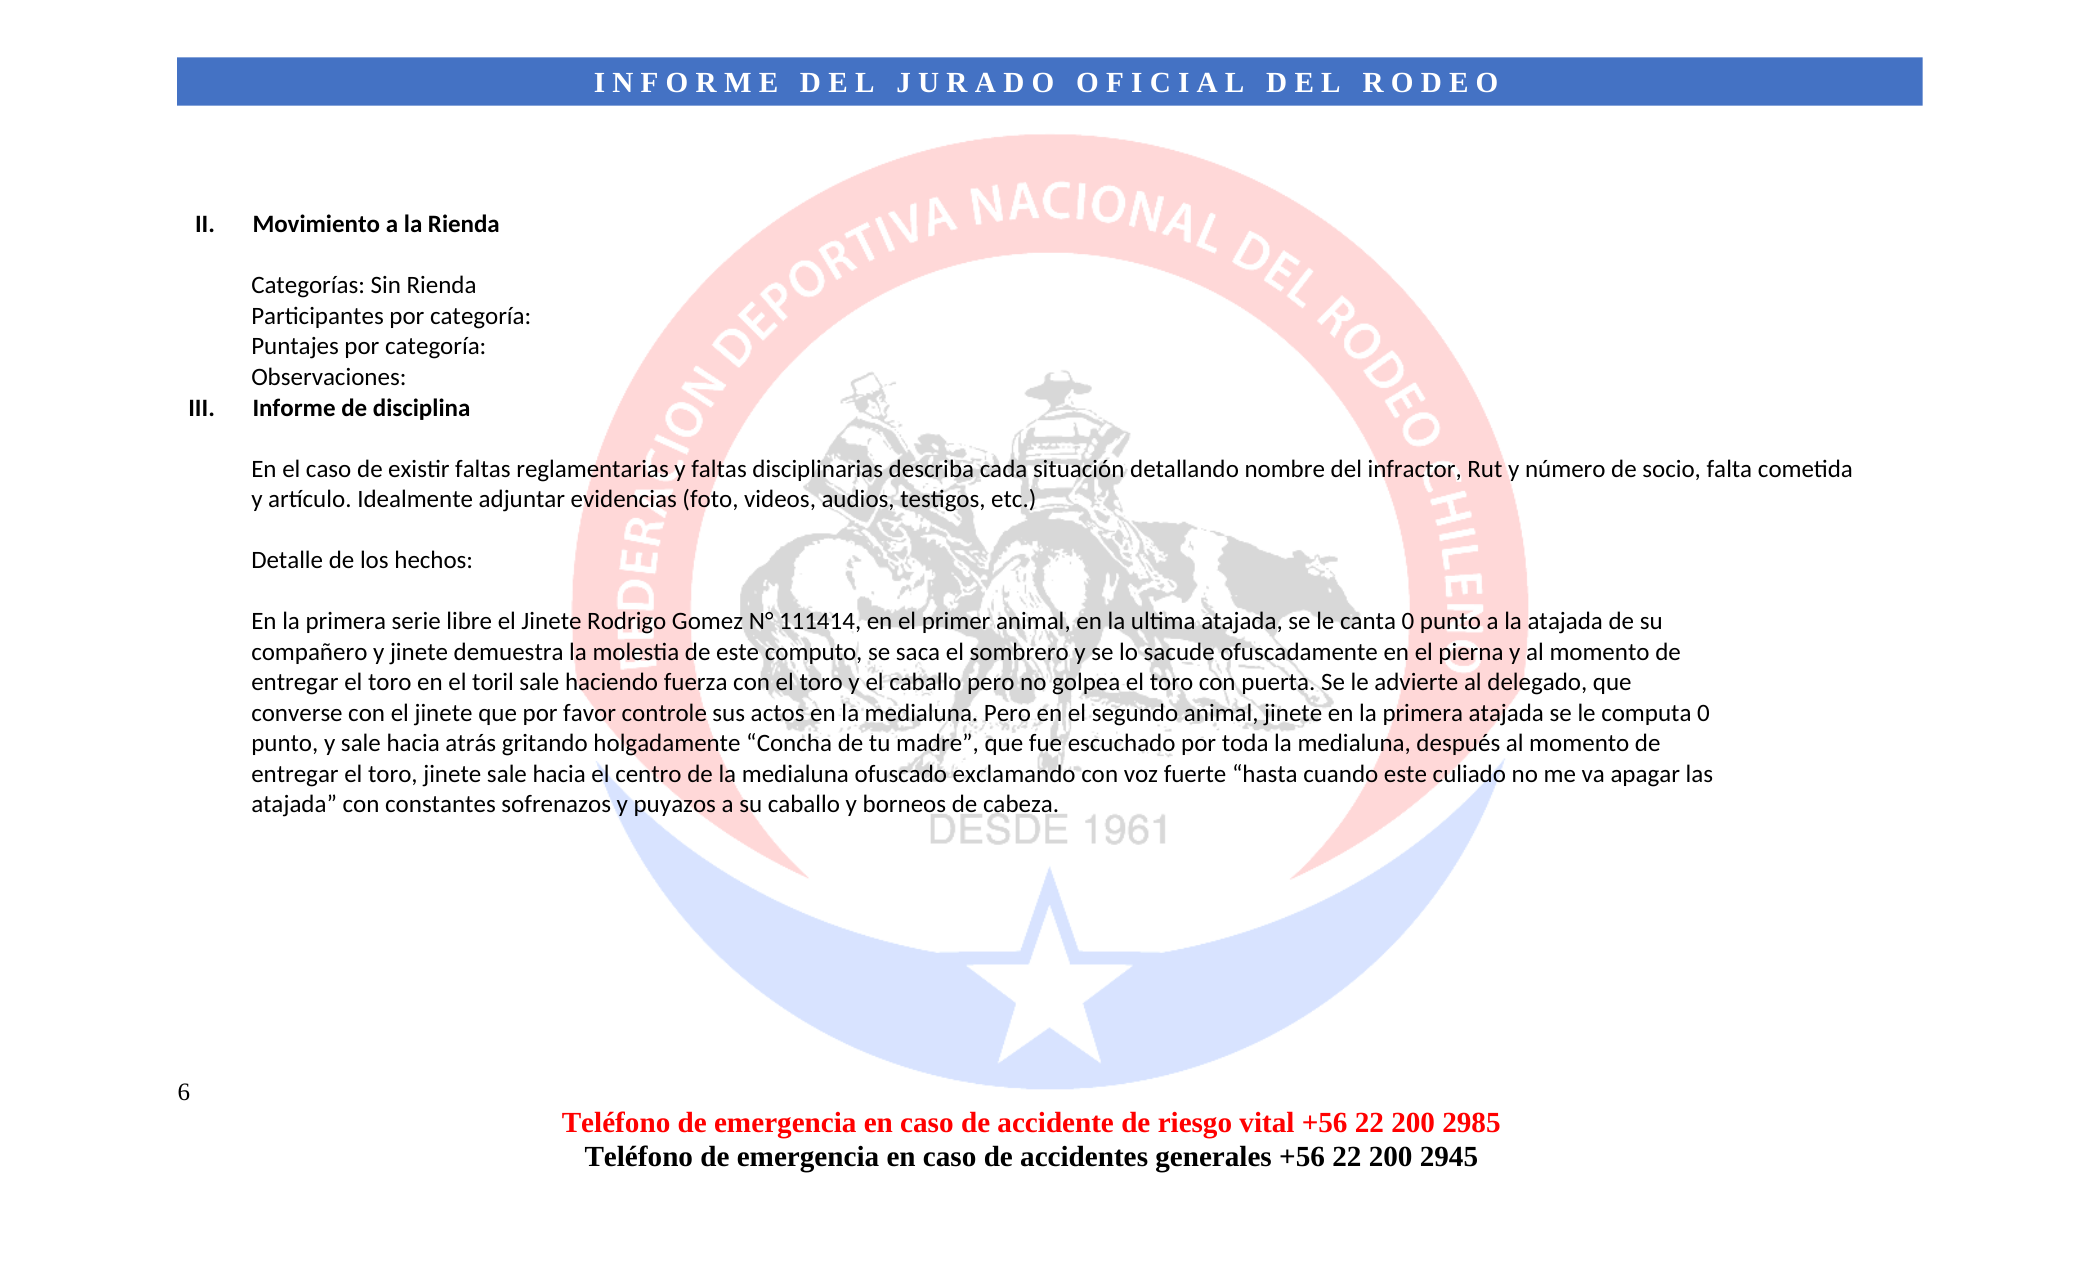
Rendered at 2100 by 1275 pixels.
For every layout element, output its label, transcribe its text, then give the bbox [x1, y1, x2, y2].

text En el caso de existir faltas reglamentarias y faltas disciplinarias describa cada situación detallando nombre del infractor, Rut y número de socio, falta cometida y artículo. Idealmente adjuntar evidencias (foto, videos, audios, testigos, etc.) [251, 453, 1864, 514]
text Categorías: Sin Rienda [251, 270, 1716, 300]
list Informe de disciplina [215, 392, 1716, 422]
text Observaciones: [251, 361, 1716, 392]
list Movimiento a la Rienda [215, 209, 1716, 239]
text Detalle de los hechos: [251, 544, 1716, 575]
text Participantes por categoría: [251, 300, 1716, 331]
text En la primera serie libre el Jinete Rodrigo Gomez N° 111414, en el primer animal, en la ultima atajada, se le canta 0 punto a la atajada de su compañero y jinete demuestra la molestia de este computo, se saca el sombrero y se lo sacude ofuscadamente en el pierna y al momento de entregar el toro en el toril sale haciendo fuerza con el toro y el caballo pero no golpea el toro con puerta. Se le advierte al delegado, que converse con el jinete que por favor controle sus actos en la medialuna. Pero en el segundo animal, jinete en la primera atajada se le computa 0 punto, y sale hacia atrás gritando holgadamente “Concha de tu madre”, que fue escuchado por toda la medialuna, después al momento de entregar el toro, jinete sale hacia el centro de la medialuna ofuscado exclamando con voz fuerte “hasta cuando este culiado no me va apagar las atajada” con constantes sofrenazos y puyazos a su caballo y borneos de cabeza. [251, 605, 1716, 819]
text Puntajes por categoría: [251, 331, 1716, 361]
